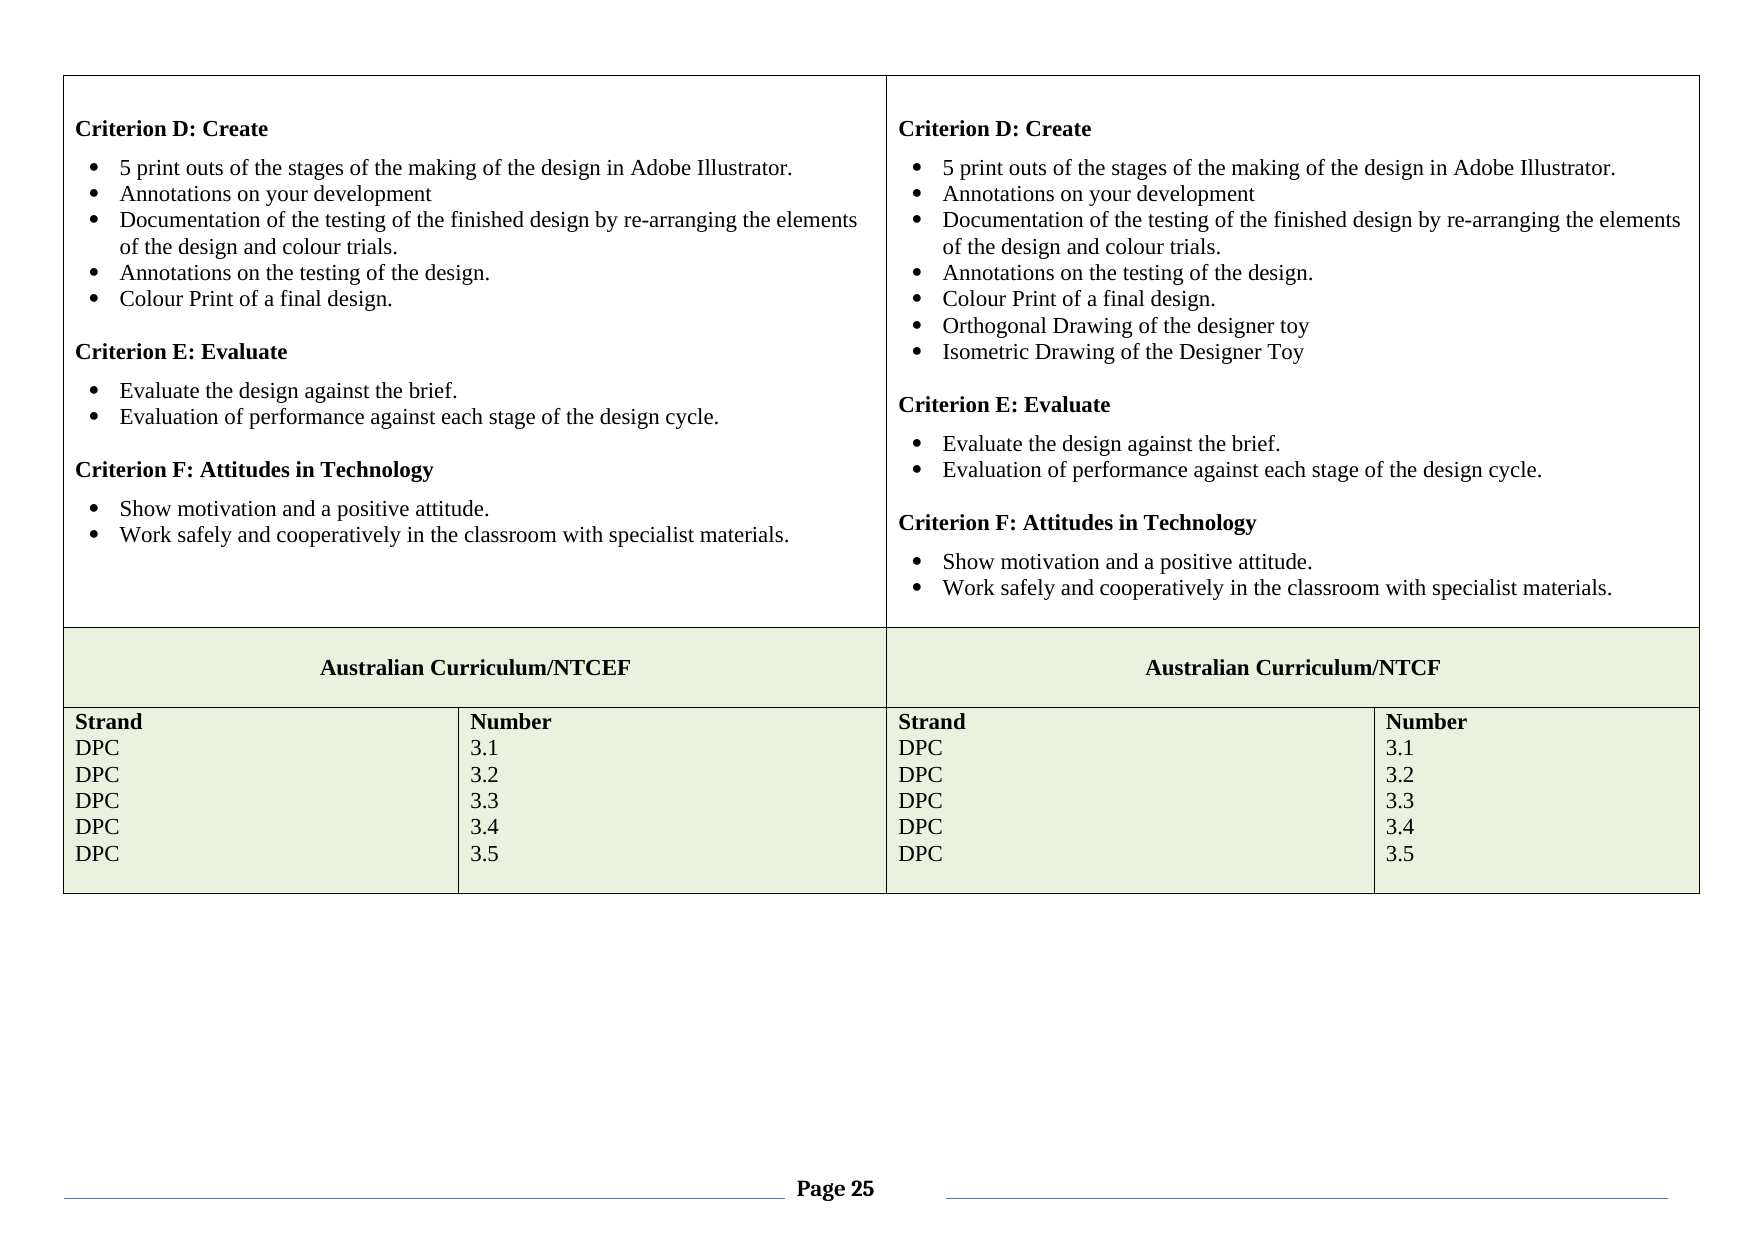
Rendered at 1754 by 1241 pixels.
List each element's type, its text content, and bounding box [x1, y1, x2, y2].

table_cell Australian Curriculum/NTCEF [64, 628, 886, 707]
table_cell Strand DPC DPC DPC DPC DPC [887, 708, 1374, 892]
table_header Criterion D: Create 5 print outs of the stages of the making of the design in Adobe Illustrator. Annotations on your development Documentation of the testing of the finished design by re-arranging the elements of the design and colour trials. Annotations on the testing of the design. Colour Print of a final design. Criterion E: Evaluate Evaluate the design against the brief. Evaluation of performance against each stage of the design cycle. Criterion F: Attitudes in Technology Show motivation and a positive attitude. Work safely and cooperatively in the classroom with specialist materials. [64, 76, 886, 627]
table_header Criterion D: Create 5 print outs of the stages of the making of the design in Adobe Illustrator. Annotations on your development Documentation of the testing of the finished design by re-arranging the elements of the design and colour trials. Annotations on the testing of the design. Colour Print of a final design. Orthogonal Drawing of the designer toy Isometric Drawing of the Designer Toy Criterion E: Evaluate Evaluate the design against the brief. Evaluation of performance against each stage of the design cycle. Criterion F: Attitudes in Technology Show motivation and a positive attitude. Work safely and cooperatively in the classroom with specialist materials. [887, 76, 1699, 627]
table_cell Strand DPC DPC DPC DPC DPC [64, 708, 458, 892]
table_cell Australian Curriculum/NTCF [887, 628, 1699, 707]
table_cell Number 3.1 3.2 3.3 3.4 3.5 [1375, 708, 1699, 892]
table_cell Number 3.1 3.2 3.3 3.4 3.5 [459, 708, 886, 892]
